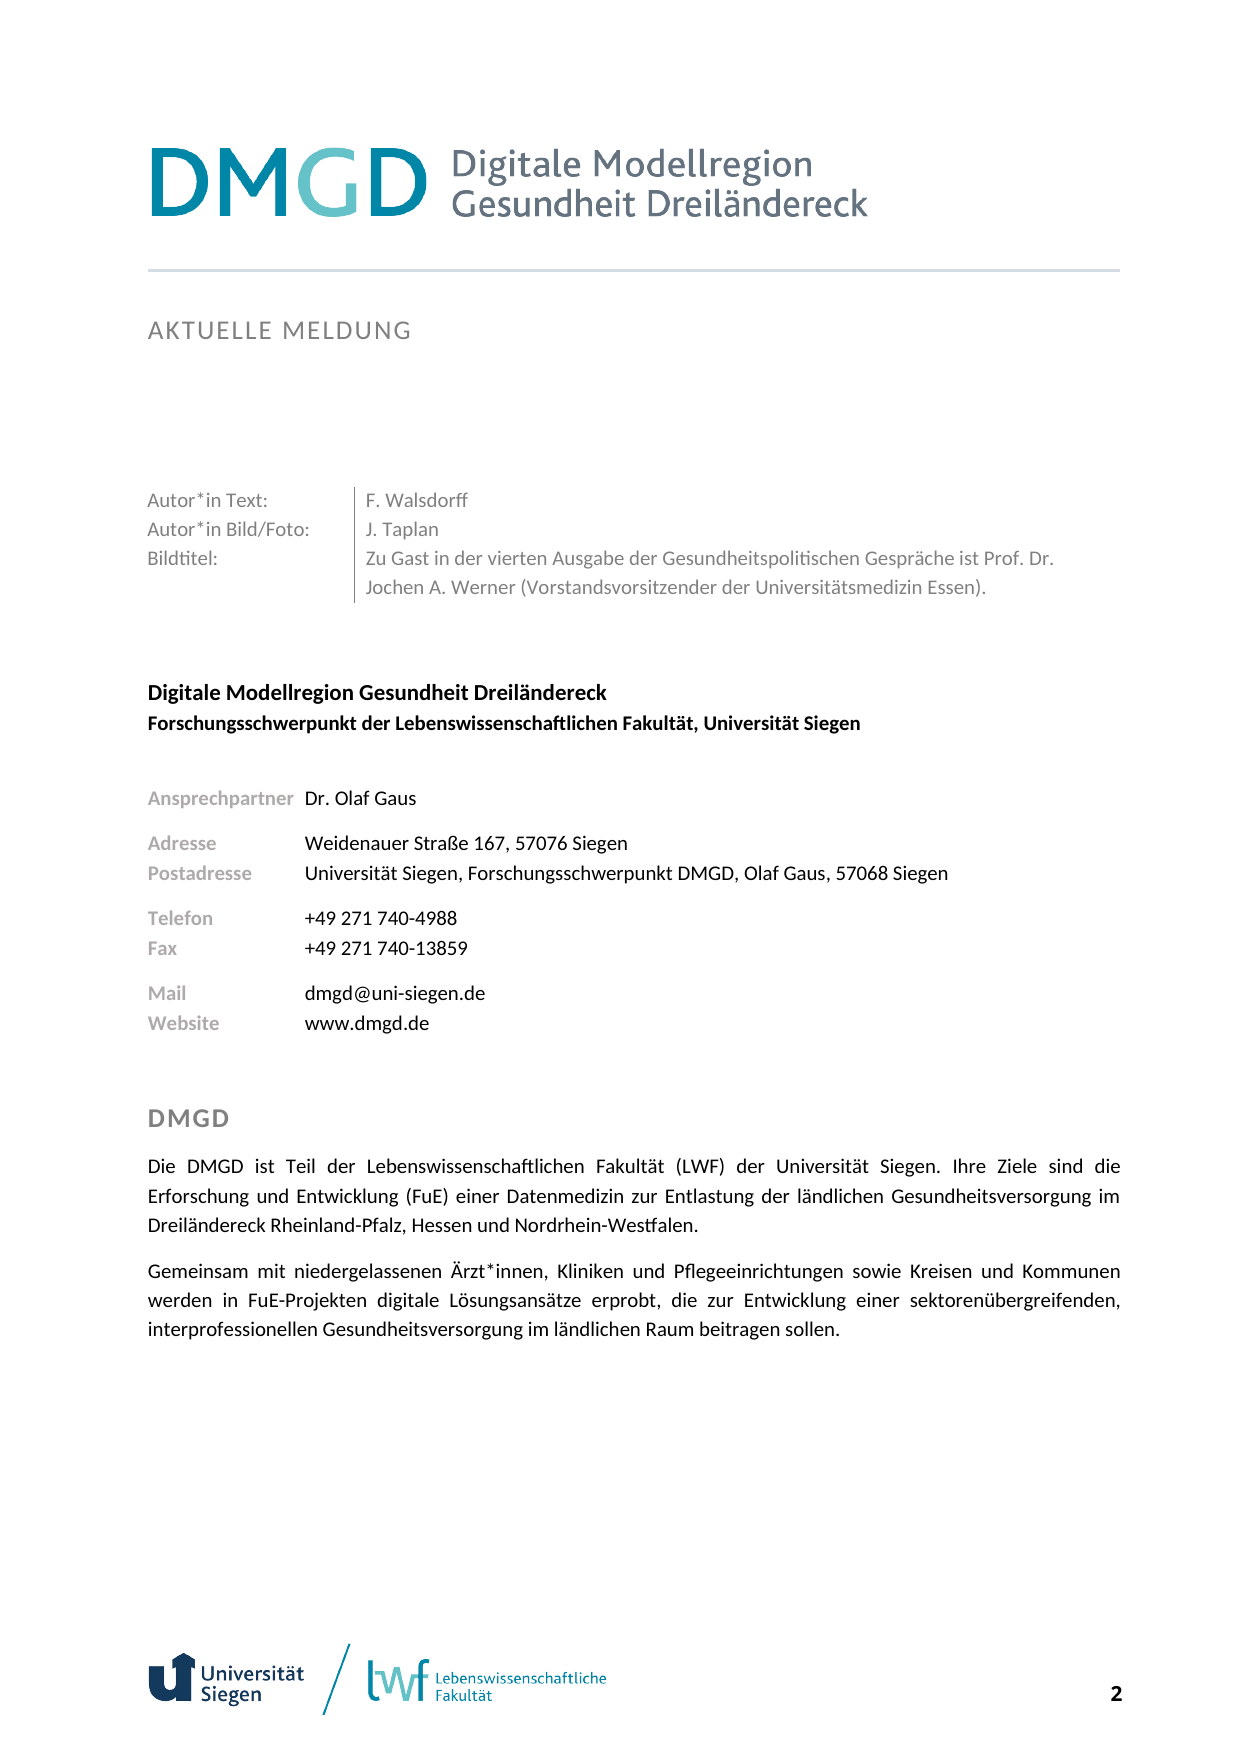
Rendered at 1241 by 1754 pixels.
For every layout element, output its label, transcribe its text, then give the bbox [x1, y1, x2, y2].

table_cell Bildtitel: [136, 545, 354, 603]
text DMGD [148, 1101, 1122, 1134]
table_cell Zu Gast in der vierten Ausgabe der Gesundheitspolitischen Gespräche ist Prof. Dr. Jochen A. Werner (Vorstandsvorsitzender der Universitätsmedizin Essen). [355, 545, 1109, 603]
text Gemeinsam mit niedergelassenen Ärzt*innen, Kliniken und Pflegeeinrichtungen sowie Kreisen und Kommunen werden in FuE-Projekten digitale Lösungsansätze erprobt, die zur Entwicklung einer sektorenübergreifenden, interprofessionellen Gesundheitsversorgung im ländlichen Raum beitragen sollen. [148, 1258, 1122, 1342]
picture [103, 93, 920, 261]
text Mail dmgd@uni-siegen.de Website www.dmgd.de [148, 981, 1122, 1035]
text Ansprechpartner Dr. Olaf Gaus [148, 785, 1122, 810]
text Adresse Weidenauer Straße 167, 57076 Siegen Postadresse Universität Siegen, Forschungsschwerpunkt DMGD, Olaf Gaus, 57068 Siegen [148, 831, 1122, 885]
text Telefon +49 271 740-4988 Fax +49 271 740-13859 [148, 906, 1122, 960]
table_cell Autor*in Bild/Foto: [136, 516, 354, 545]
text Digitale Modellregion Gesundheit Dreiländereck Forschungsschwerpunkt der Lebenswissenschaftlichen Fakultät, Universität Siegen [148, 678, 1122, 764]
table_header Autor*in Text: [136, 487, 354, 516]
table_header F. Walsdorff [355, 487, 1109, 516]
text Die DMGD ist Teil der Lebenswissenschaftlichen Fakultät (LWF) der Universität Siegen. Ihre Ziele sind die Erforschung und Entwicklung (FuE) einer Datenmedizin zur Entlastung der ländlichen Gesundheitsversorgung im Dreiländereck Rheinland-Pfalz, Hessen und Nordrhein-Westfalen. [148, 1154, 1122, 1237]
table_cell J. Taplan [355, 516, 1109, 545]
picture [133, 1631, 624, 1731]
